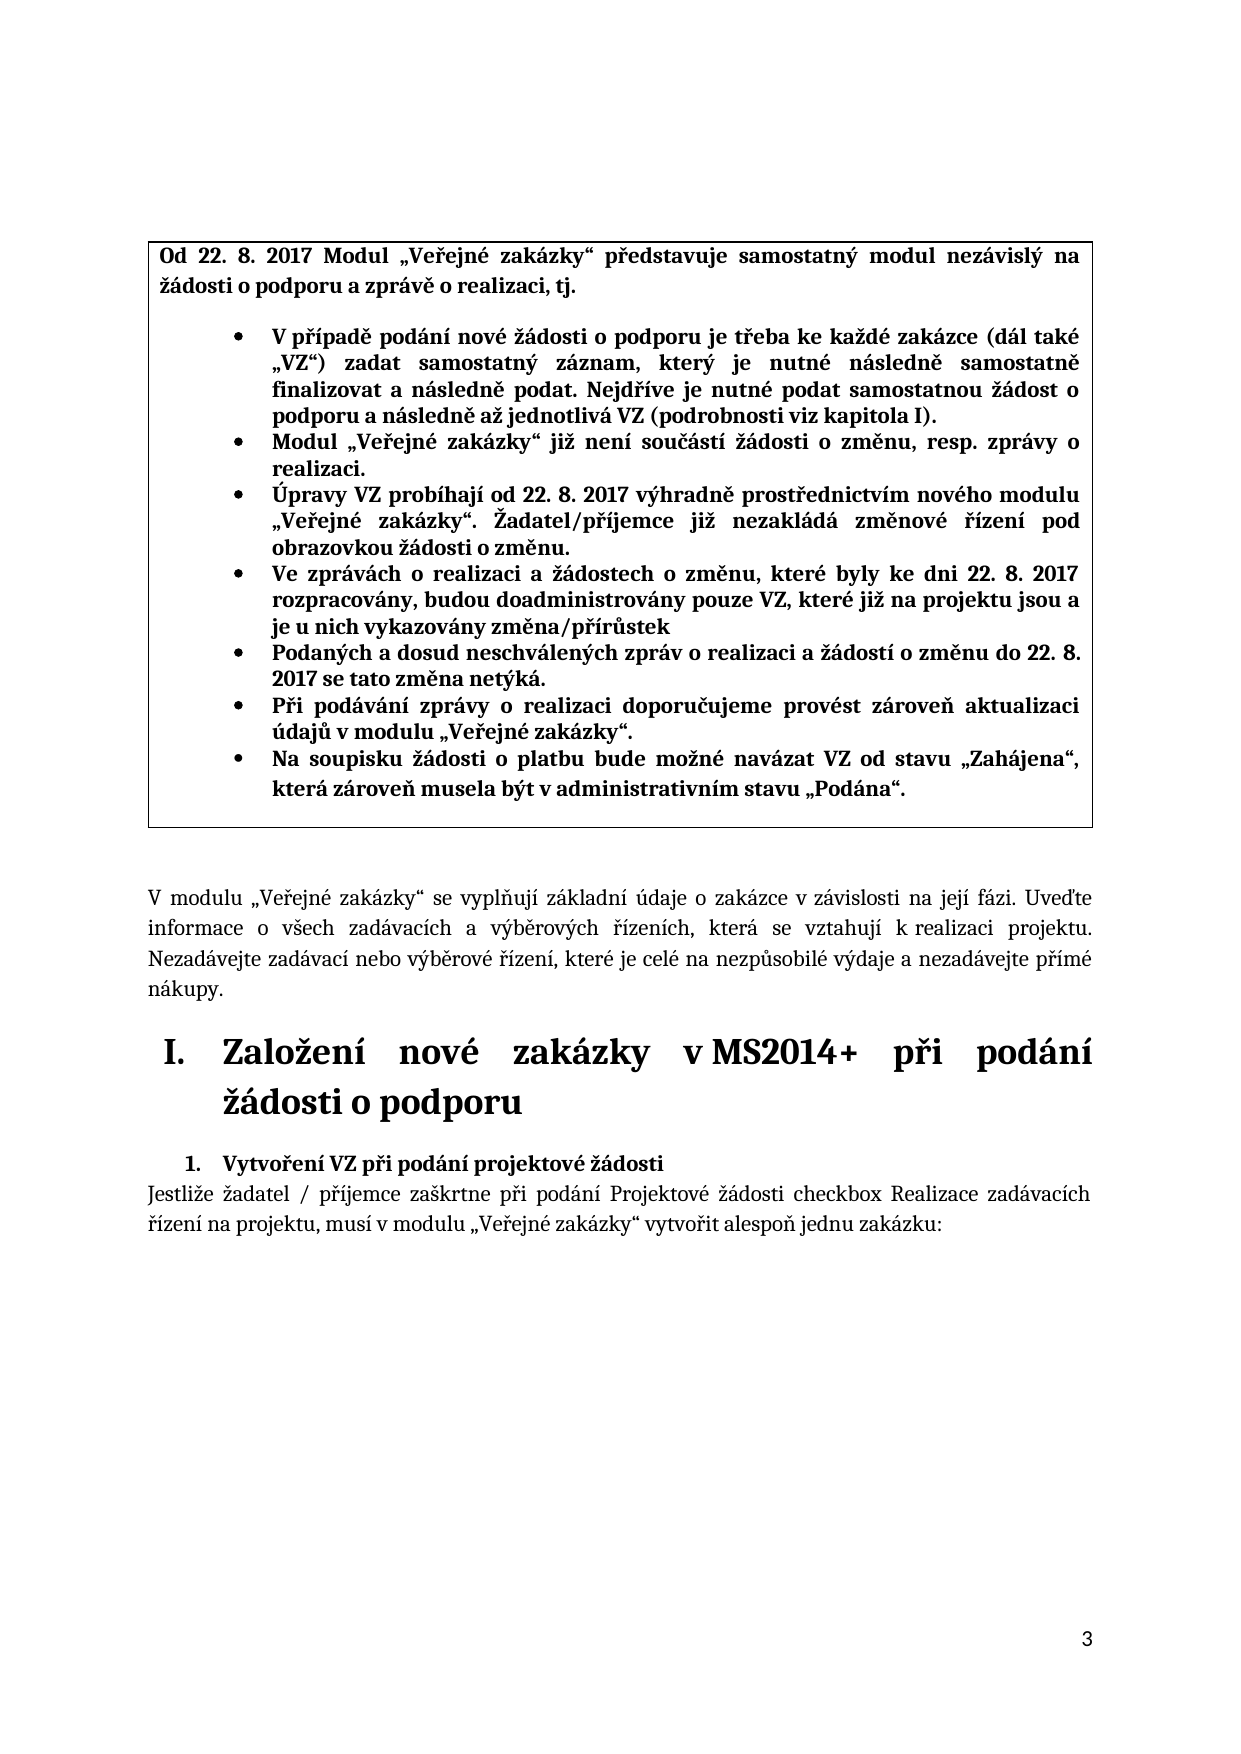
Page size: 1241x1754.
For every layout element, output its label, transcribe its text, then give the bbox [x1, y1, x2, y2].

table_header Od 22. 8. 2017 Modul „Veřejné zakázky“ představuje samostatný modul nezávislý na žádosti o podporu a zprávě o realizaci, tj. V případě podání nové žádosti o podporu je třeba ke každé zakázce (dál také „VZ“) zadat samostatný záznam, který je nutné následně samostatně finalizovat a následně podat. Nejdříve je nutné podat samostatnou žádost o podporu a následně až jednotlivá VZ (podrobnosti viz kapitola I). Modul „Veřejné zakázky“ již není součástí žádosti o změnu, resp. zprávy o realizaci. Úpravy VZ probíhají od 22. 8. 2017 výhradně prostřednictvím nového modulu „Veřejné zakázky“. Žadatel/příjemce již nezakládá změnové řízení pod obrazovkou žádosti o změnu. Ve zprávách o realizaci a žádostech o změnu, které byly ke dni 22. 8. 2017 rozpracovány, budou doadministrovány pouze VZ, které již na projektu jsou a je u nich vykazovány změna/přírůstek Podaných a dosud neschválených zpráv o realizaci a žádostí o změnu do 22. 8. 2017 se tato změna netýká. Při podávání zprávy o realizaci doporučujeme provést zároveň aktualizaci údajů v modulu „Veřejné zakázky“. Na soupisku žádosti o platbu bude možné navázat VZ od stavu „Zahájena“, která zároveň musela být v administrativním stavu „Podána“. [149, 243, 1092, 827]
text Jestliže žadatel / příjemce zaškrtne při podání Projektové žádosti checkbox Realizace zadávacích řízení na projektu, musí v modulu „Veřejné zakázky“ vytvořit alespoň jednu zakázku: [148, 1181, 1093, 1237]
subtitle Založení nové zakázky v MS2014+ při podání žádosti o podporu [185, 1031, 1093, 1123]
subtitle Vytvoření VZ při podání projektové žádosti [185, 1151, 1093, 1177]
text V modulu „Veřejné zakázky“ se vyplňují základní údaje o zakázce v závislosti na její fázi. Uveďte informace o všech zadávacích a výběrových řízeních, která se vztahují k realizaci projektu. Nezadávejte zadávací nebo výběrové řízení, které je celé na nezpůsobilé výdaje a nezadávejte přímé nákupy. [148, 885, 1093, 1002]
